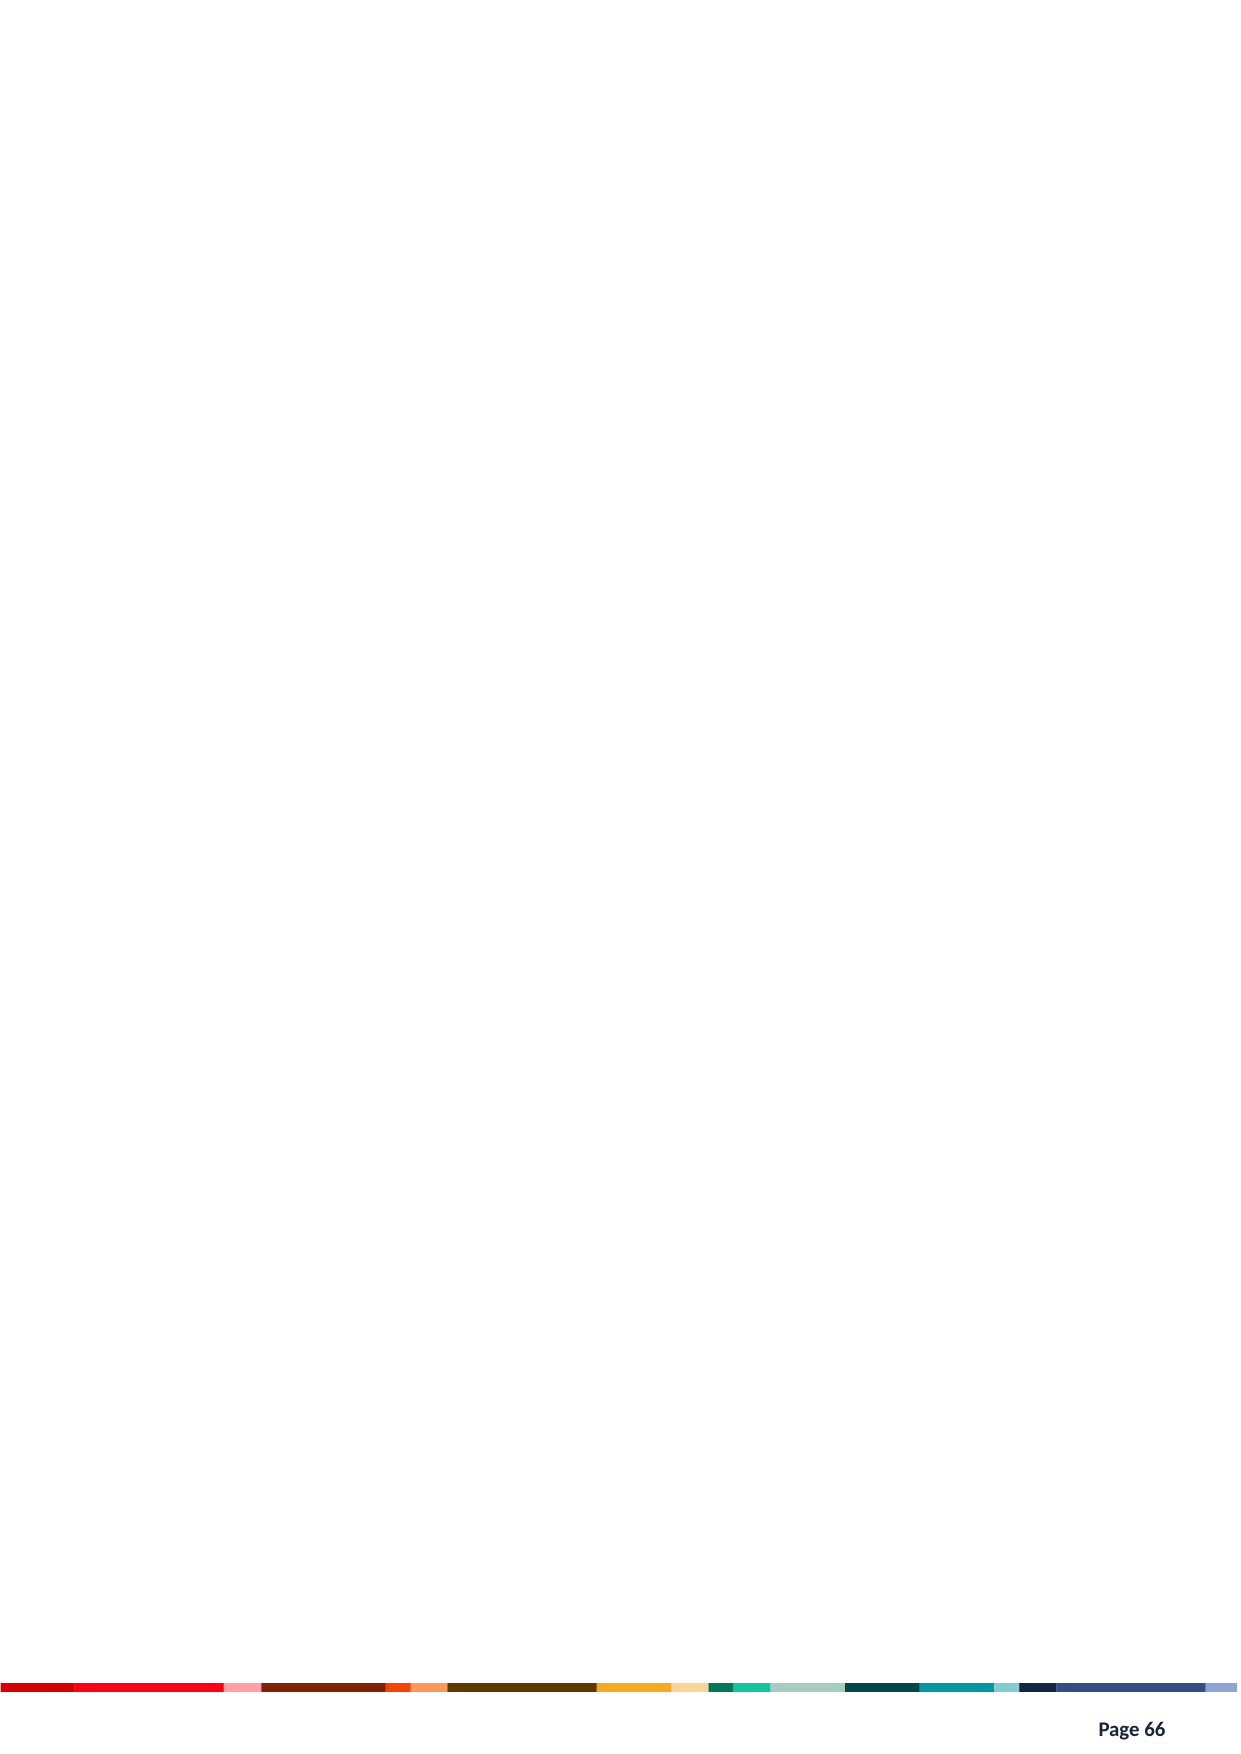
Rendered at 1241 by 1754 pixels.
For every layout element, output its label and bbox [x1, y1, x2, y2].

picture [0, 1683, 1236, 1692]
